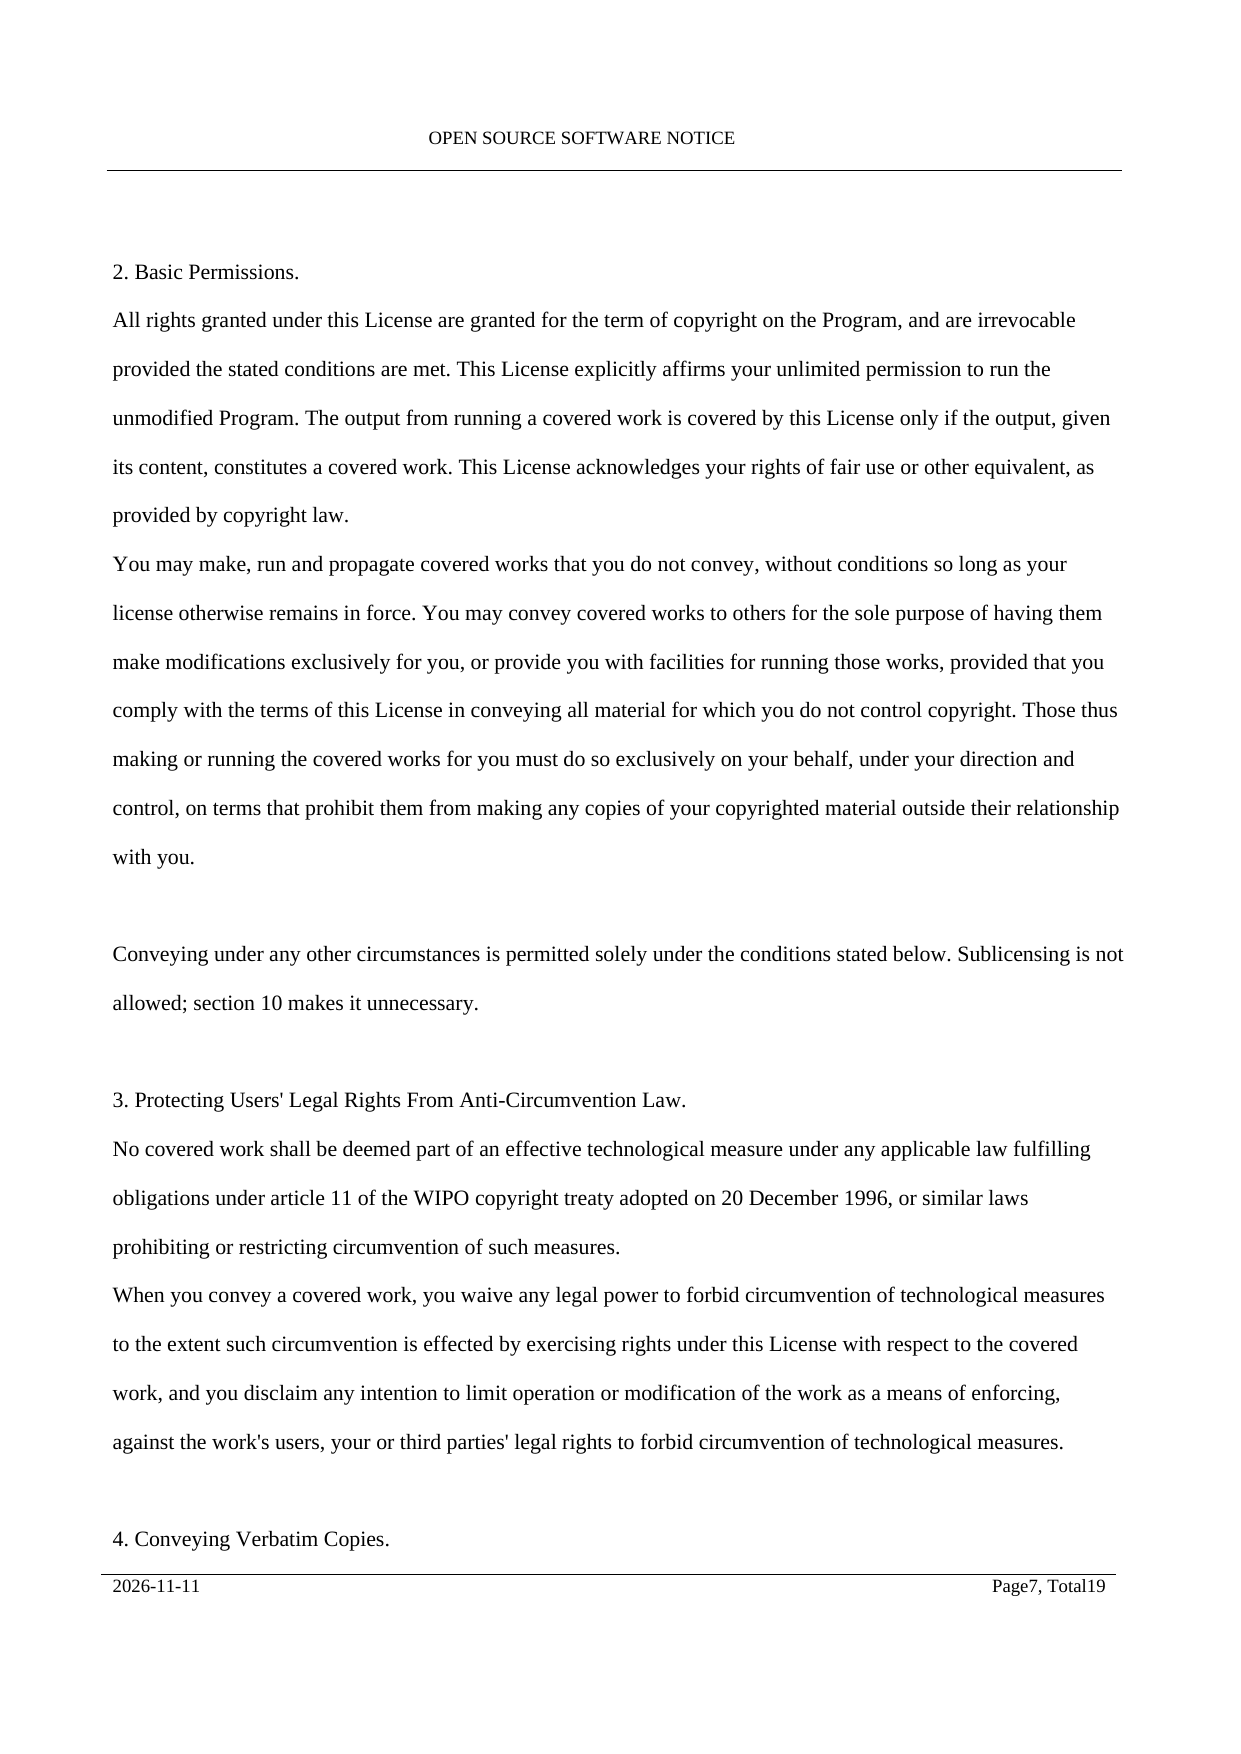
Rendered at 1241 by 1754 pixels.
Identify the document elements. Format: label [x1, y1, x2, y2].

text [112, 206, 1128, 1555]
